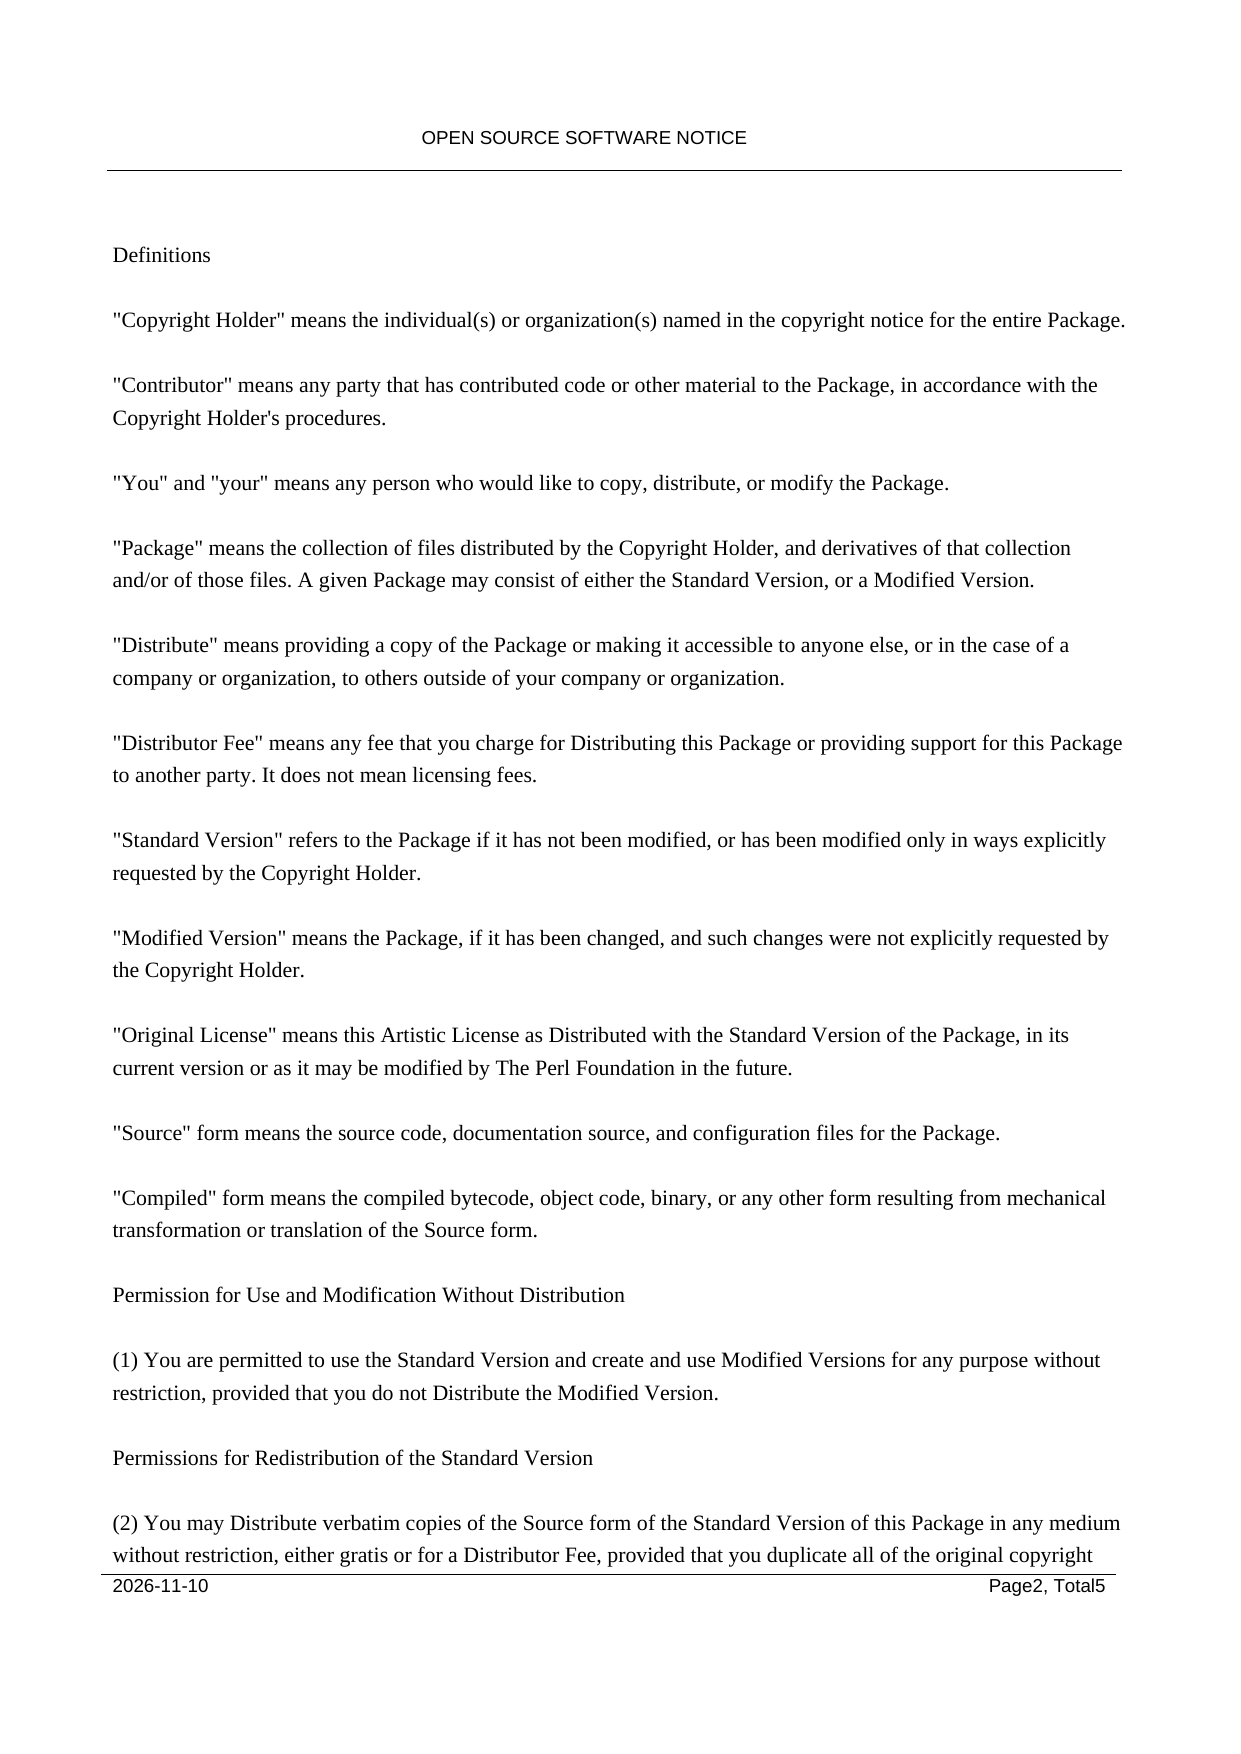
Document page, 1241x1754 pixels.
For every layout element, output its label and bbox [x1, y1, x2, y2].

text [112, 206, 1128, 1571]
